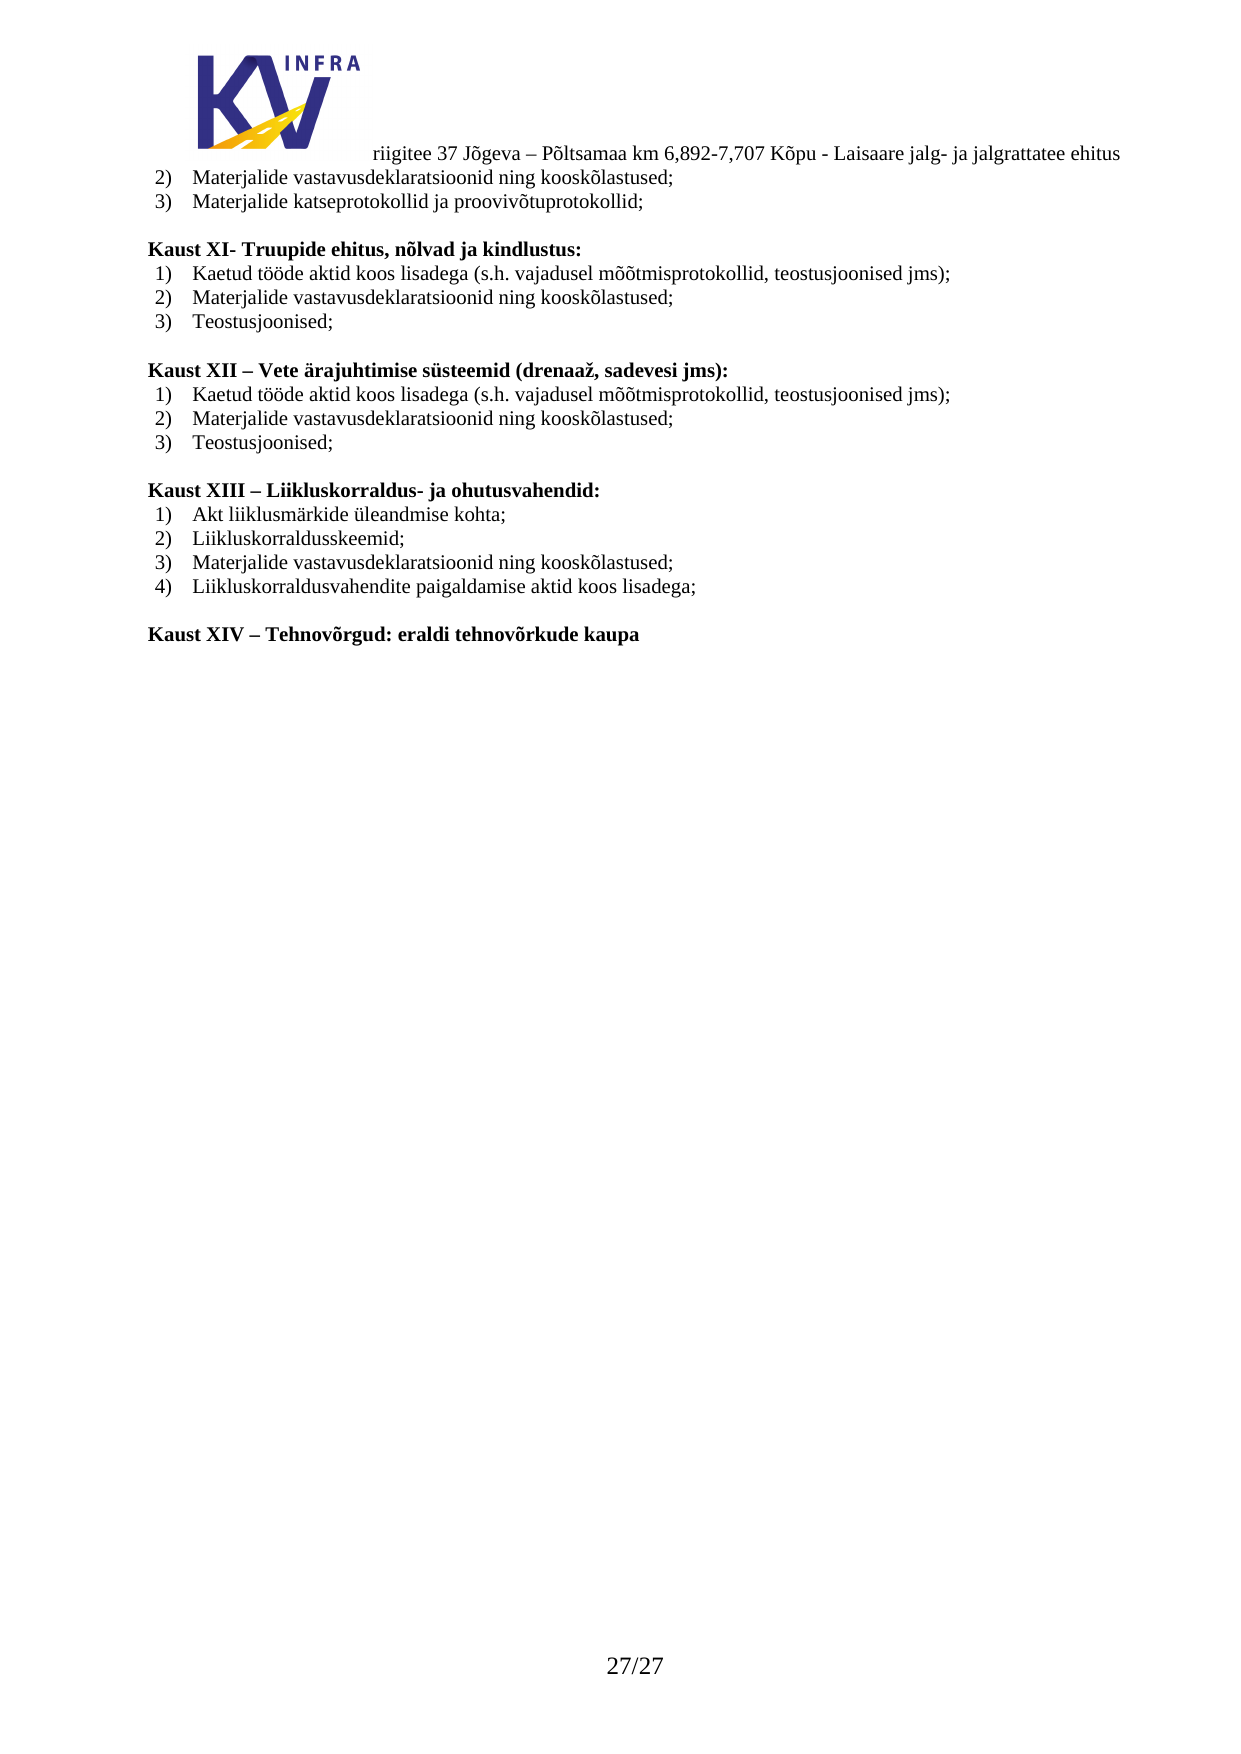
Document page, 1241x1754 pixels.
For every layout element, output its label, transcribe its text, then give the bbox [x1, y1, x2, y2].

list Materjalide vastavusdeklaratsioonid ning kooskõlastused; [154, 165, 1122, 189]
list Teostusjoonised; [154, 309, 1122, 333]
list Materjalide vastavusdeklaratsioonid ning kooskõlastused; [154, 406, 1122, 430]
text Kaust XI- Truupide ehitus, nõlvad ja kindlustus: [148, 237, 1122, 261]
text Kaust XIV – Tehnovõrgud: eraldi tehnovõrkude kaupa [148, 622, 1122, 646]
list Kaetud tööde aktid koos lisadega (s.h. vajadusel mõõtmisprotokollid, teostusjoonised jms); [154, 261, 1122, 285]
list Teostusjoonised; [154, 430, 1122, 454]
list Akt liiklusmärkide üleandmise kohta; [154, 502, 1122, 526]
list Materjalide vastavusdeklaratsioonid ning kooskõlastused; [154, 285, 1122, 309]
list Liikluskorraldusskeemid; [154, 526, 1122, 550]
text Kaust XIII – Liikluskorraldus- ja ohutusvahendid: [148, 478, 1122, 502]
list Kaetud tööde aktid koos lisadega (s.h. vajadusel mõõtmisprotokollid, teostusjoonised jms); [154, 382, 1122, 406]
list Liikluskorraldusvahendite paigaldamise aktid koos lisadega; [154, 574, 1122, 598]
picture [185, 44, 373, 161]
text Kaust XII – Vete ärajuhtimise süsteemid (drenaaž, sadevesi jms): [148, 357, 1122, 382]
list Materjalide katseprotokollid ja proovivõtuprotokollid; [154, 189, 1122, 213]
list Materjalide vastavusdeklaratsioonid ning kooskõlastused; [154, 550, 1122, 574]
